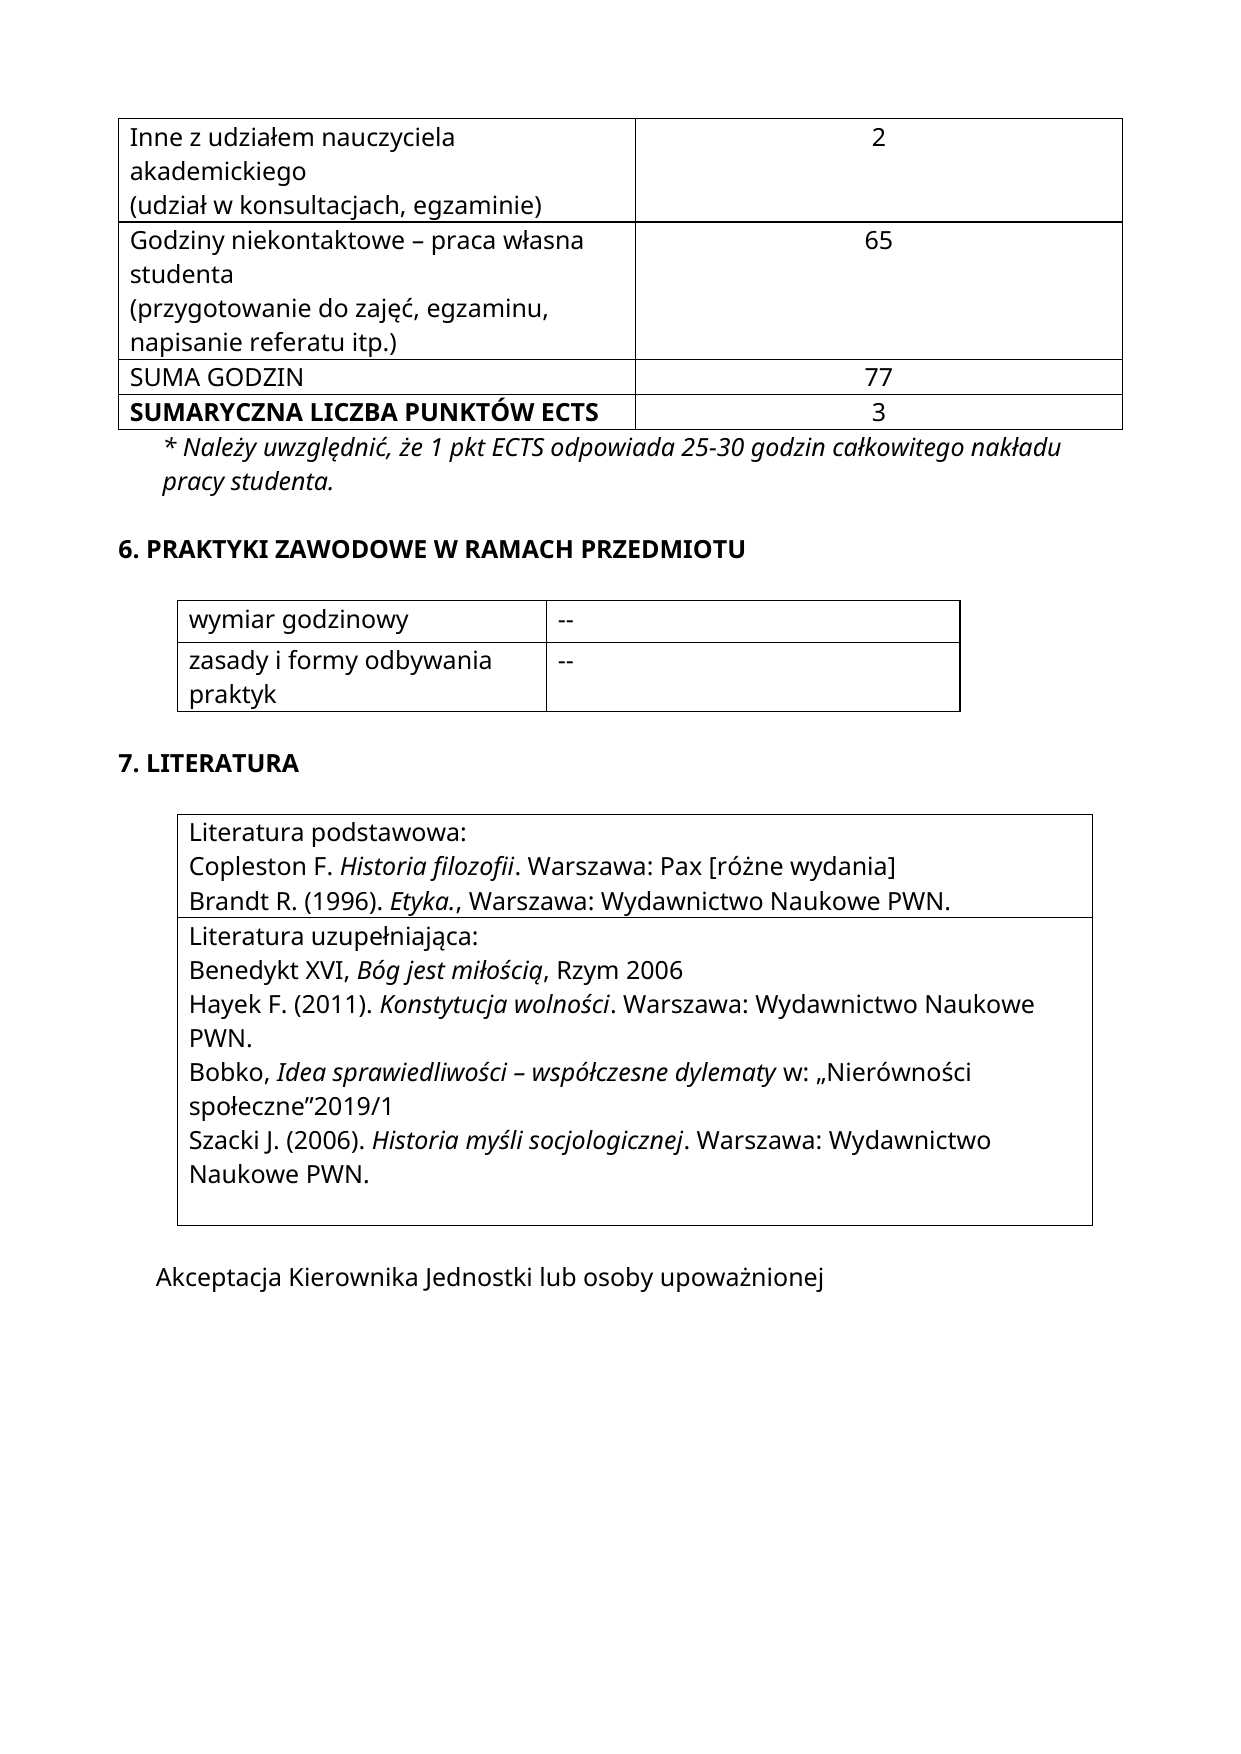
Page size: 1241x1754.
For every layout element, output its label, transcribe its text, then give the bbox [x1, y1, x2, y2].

table_cell SUMARYCZNA LICZBA PUNKTÓW ECTS [119, 395, 635, 429]
text 7. LITERATURA [118, 746, 1122, 780]
text * Należy uwzględnić, że 1 pkt ECTS odpowiada 25-30 godzin całkowitego nakładu pracy studenta. [162, 430, 1122, 498]
table_cell Inne z udziałem nauczyciela akademickiego (udział w konsultacjach, egzaminie) [119, 119, 635, 221]
table_cell zasady i formy odbywania praktyk [178, 643, 546, 711]
table_header -- [547, 601, 959, 642]
table_cell Godziny niekontaktowe – praca własna studenta (przygotowanie do zajęć, egzaminu, napisanie referatu itp.) [119, 223, 635, 359]
table_header Literatura podstawowa: Copleston F. Historia filozofii. Warszawa: Pax [różne wydania] Brandt R. (1996). Etyka., Warszawa: Wydawnictwo Naukowe PWN. [178, 815, 1092, 917]
table_cell 3 [636, 395, 1122, 429]
table_cell 77 [636, 360, 1122, 394]
text 6. PRAKTYKI ZAWODOWE W RAMACH PRZEDMIOTU [118, 532, 1122, 566]
table_cell -- [547, 643, 959, 711]
table_cell 65 [636, 223, 1122, 359]
table_cell Literatura uzupełniająca: Benedykt XVI, Bóg jest miłością, Rzym 2006 Hayek F. (2011). Konstytucja wolności. Warszawa: Wydawnictwo Naukowe PWN. Bobko, Idea sprawiedliwości – współczesne dylematy w: „Nierówności społeczne”2019/1 Szacki J. (2006). Historia myśli socjologicznej. Warszawa: Wydawnictwo Naukowe PWN. [178, 918, 1092, 1225]
table_cell SUMA GODZIN [119, 360, 635, 394]
table_cell 2 [636, 119, 1122, 221]
text Akceptacja Kierownika Jednostki lub osoby upoważnionej [156, 1260, 1122, 1294]
table_header wymiar godzinowy [178, 601, 546, 642]
